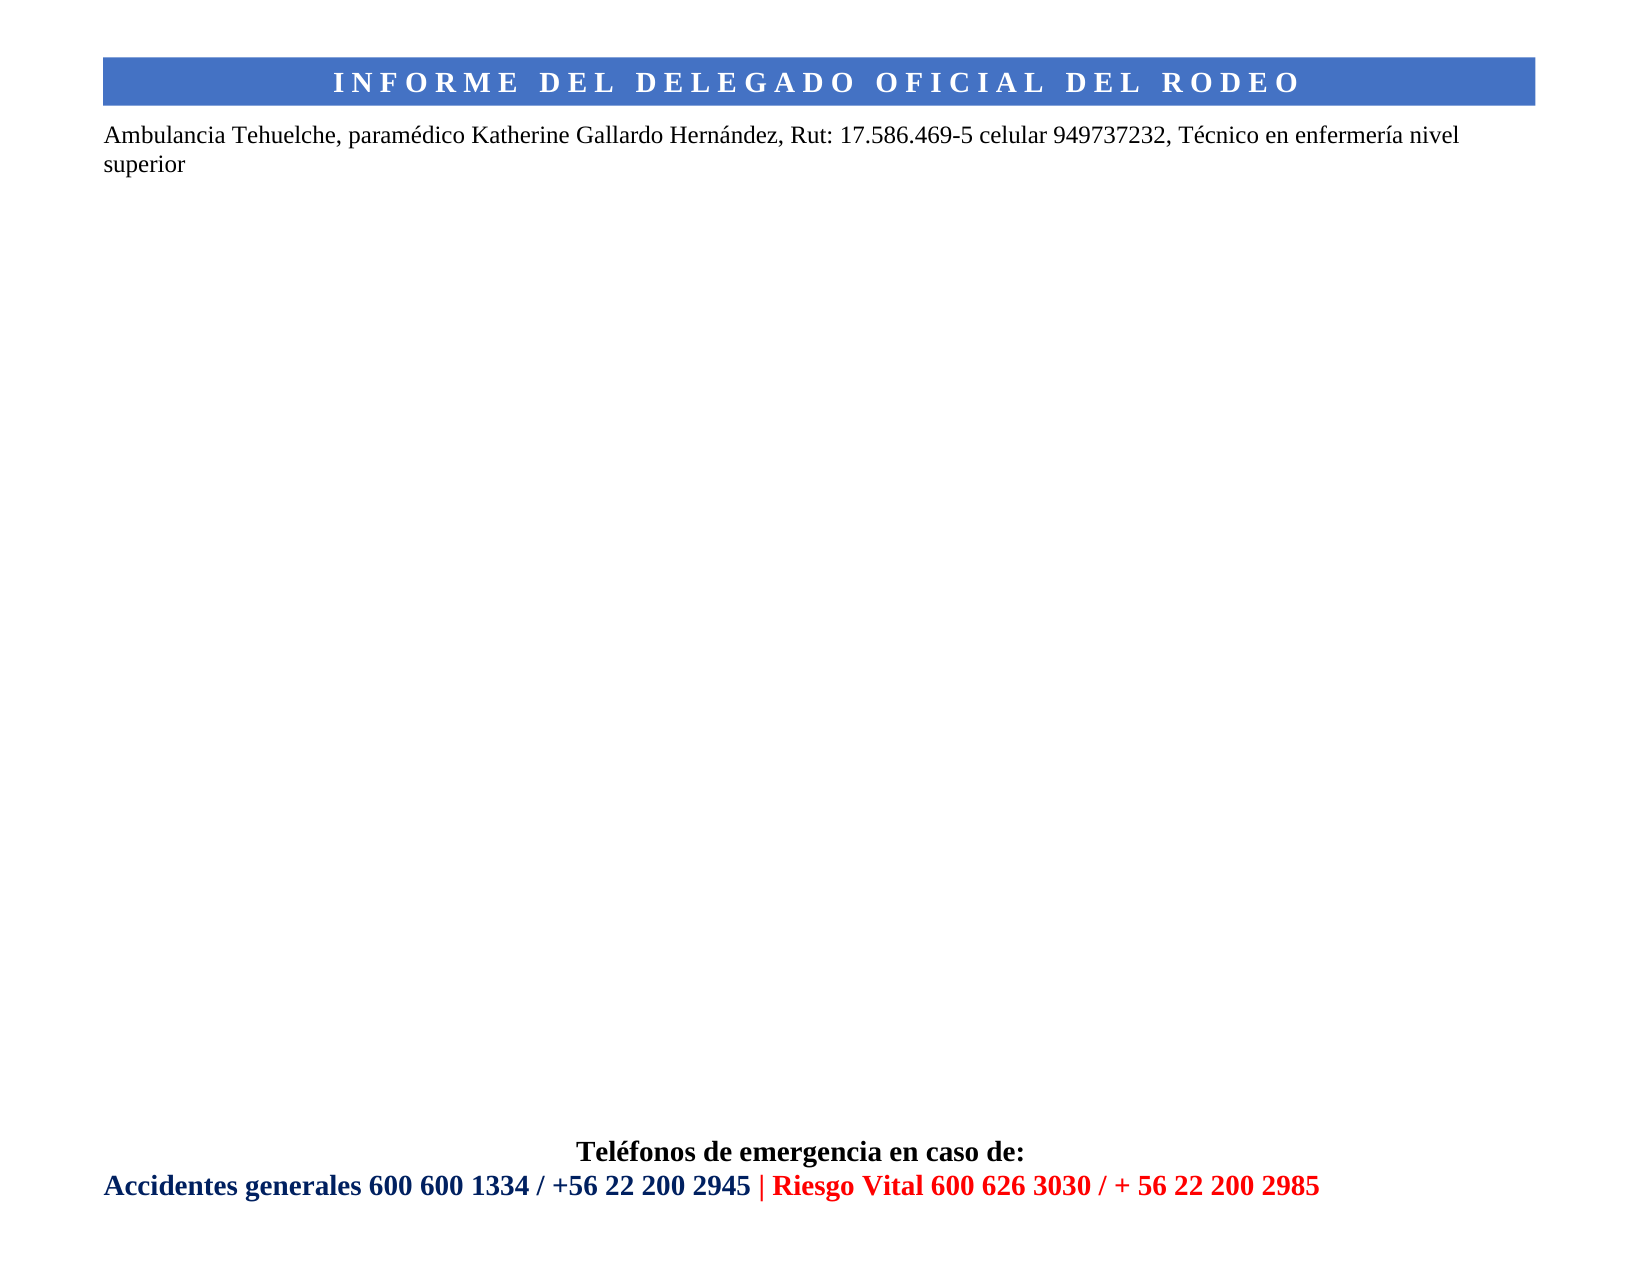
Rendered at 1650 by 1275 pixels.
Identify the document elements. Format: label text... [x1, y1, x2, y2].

text Ambulancia Tehuelche, paramédico Katherine Gallardo Hernández, Rut: 17.586.469-5 celular 949737232, Técnico en enfermería nivel superior [103, 120, 1536, 178]
